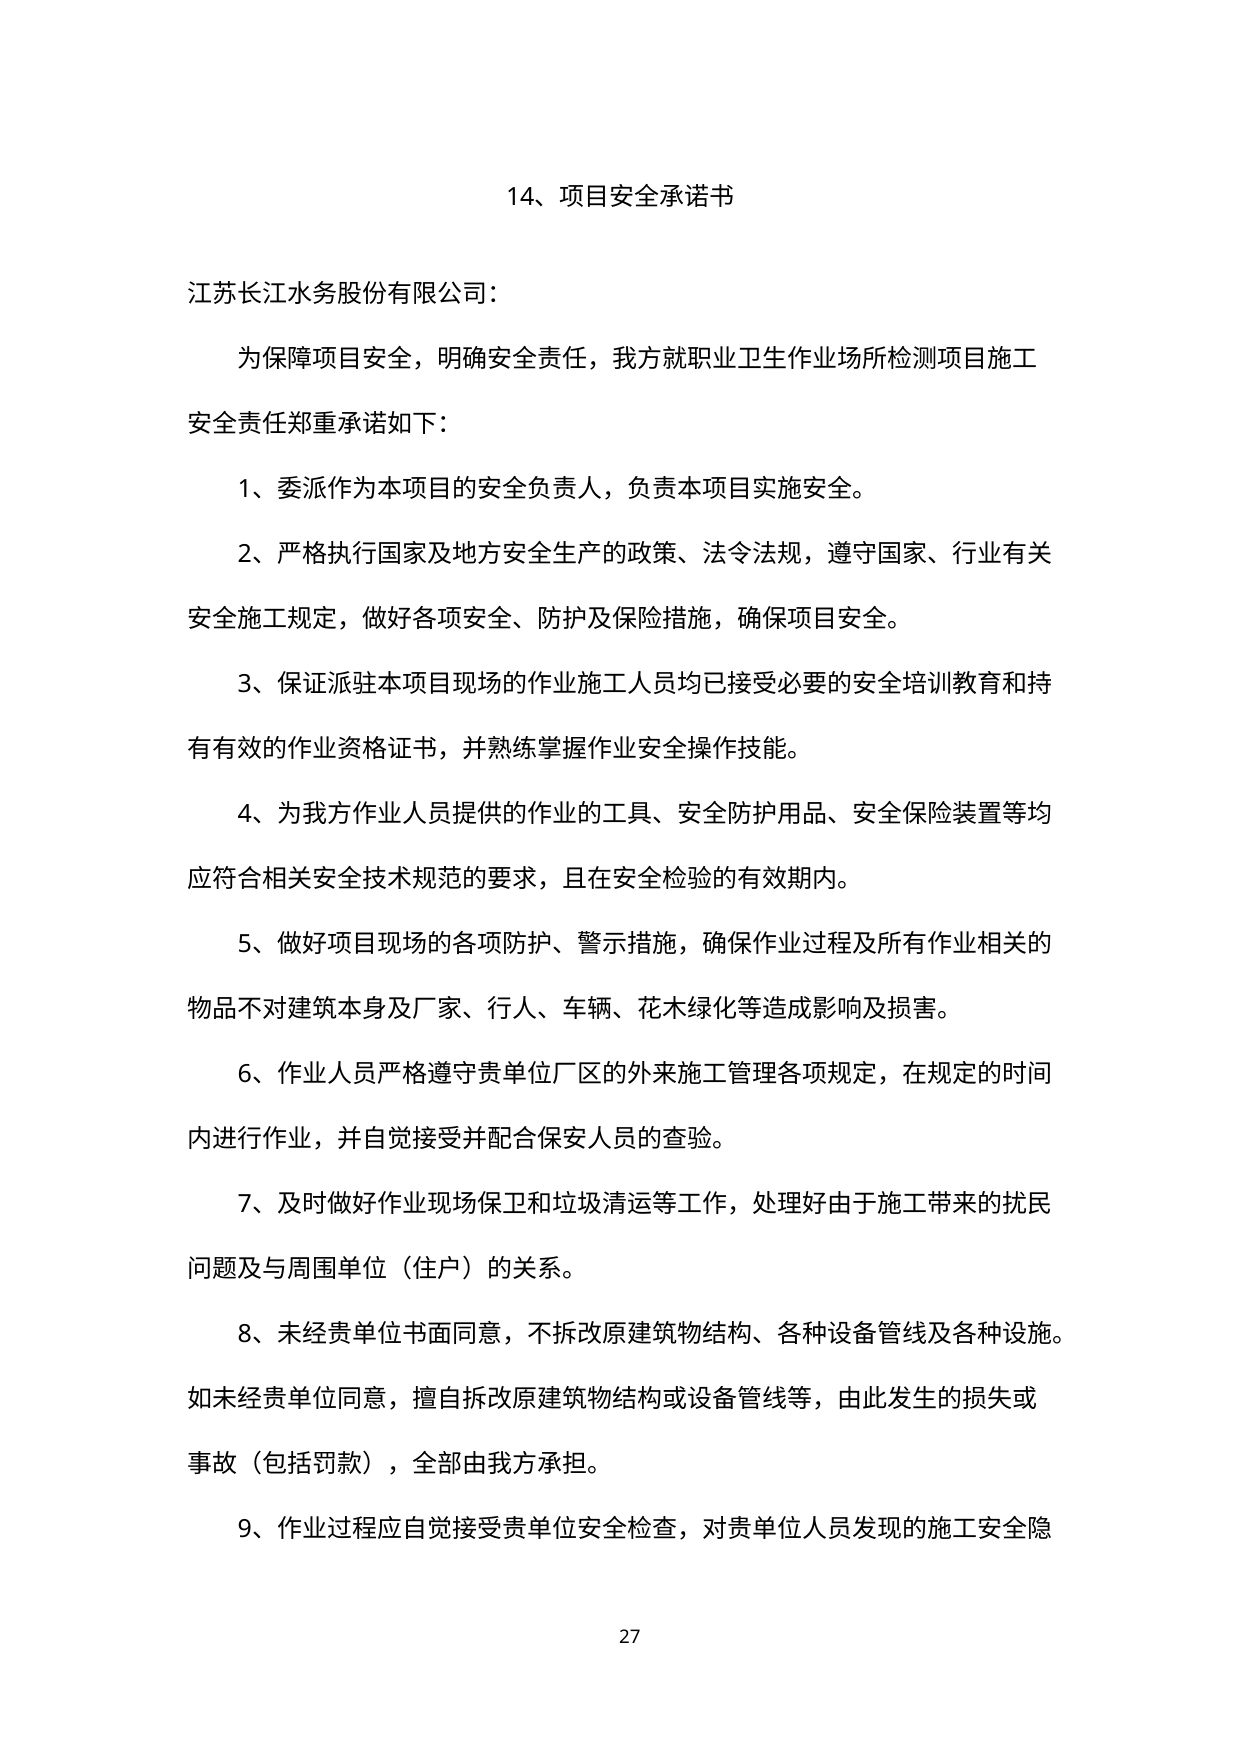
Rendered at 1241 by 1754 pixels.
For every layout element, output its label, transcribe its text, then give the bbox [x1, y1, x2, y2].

list 14、项目安全承诺书 [187, 162, 1053, 227]
text 2、严格执行国家及地方安全生产的政策、法令法规，遵守国家、行业有关安全施工规定，做好各项安全、防护及保险措施，确保项目安全。 [187, 519, 1053, 649]
text 8、未经贵单位书面同意，不拆改原建筑物结构、各种设备管线及各种设施。如未经贵单位同意，擅自拆改原建筑物结构或设备管线等，由此发生的损失或事故（包括罚款），全部由我方承担。 [187, 1299, 1053, 1494]
text 4、为我方作业人员提供的作业的工具、安全防护用品、安全保险装置等均应符合相关安全技术规范的要求，且在安全检验的有效期内。 [187, 779, 1053, 909]
text 为保障项目安全，明确安全责任，我方就职业卫生作业场所检测项目施工安全责任郑重承诺如下： [187, 324, 1053, 454]
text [187, 1494, 1053, 1559]
text 1、委派作为本项目的安全负责人，负责本项目实施安全。 [187, 454, 1053, 519]
text 江苏长江水务股份有限公司： [187, 259, 1053, 324]
text 6、作业人员严格遵守贵单位厂区的外来施工管理各项规定，在规定的时间内进行作业，并自觉接受并配合保安人员的查验。 [187, 1039, 1053, 1169]
text 3、保证派驻本项目现场的作业施工人员均已接受必要的安全培训教育和持有有效的作业资格证书，并熟练掌握作业安全操作技能。 [187, 649, 1053, 779]
text 7、及时做好作业现场保卫和垃圾清运等工作，处理好由于施工带来的扰民问题及与周围单位（住户）的关系。 [187, 1169, 1053, 1299]
text 5、做好项目现场的各项防护、警示措施，确保作业过程及所有作业相关的物品不对建筑本身及厂家、行人、车辆、花木绿化等造成影响及损害。 [187, 909, 1053, 1039]
